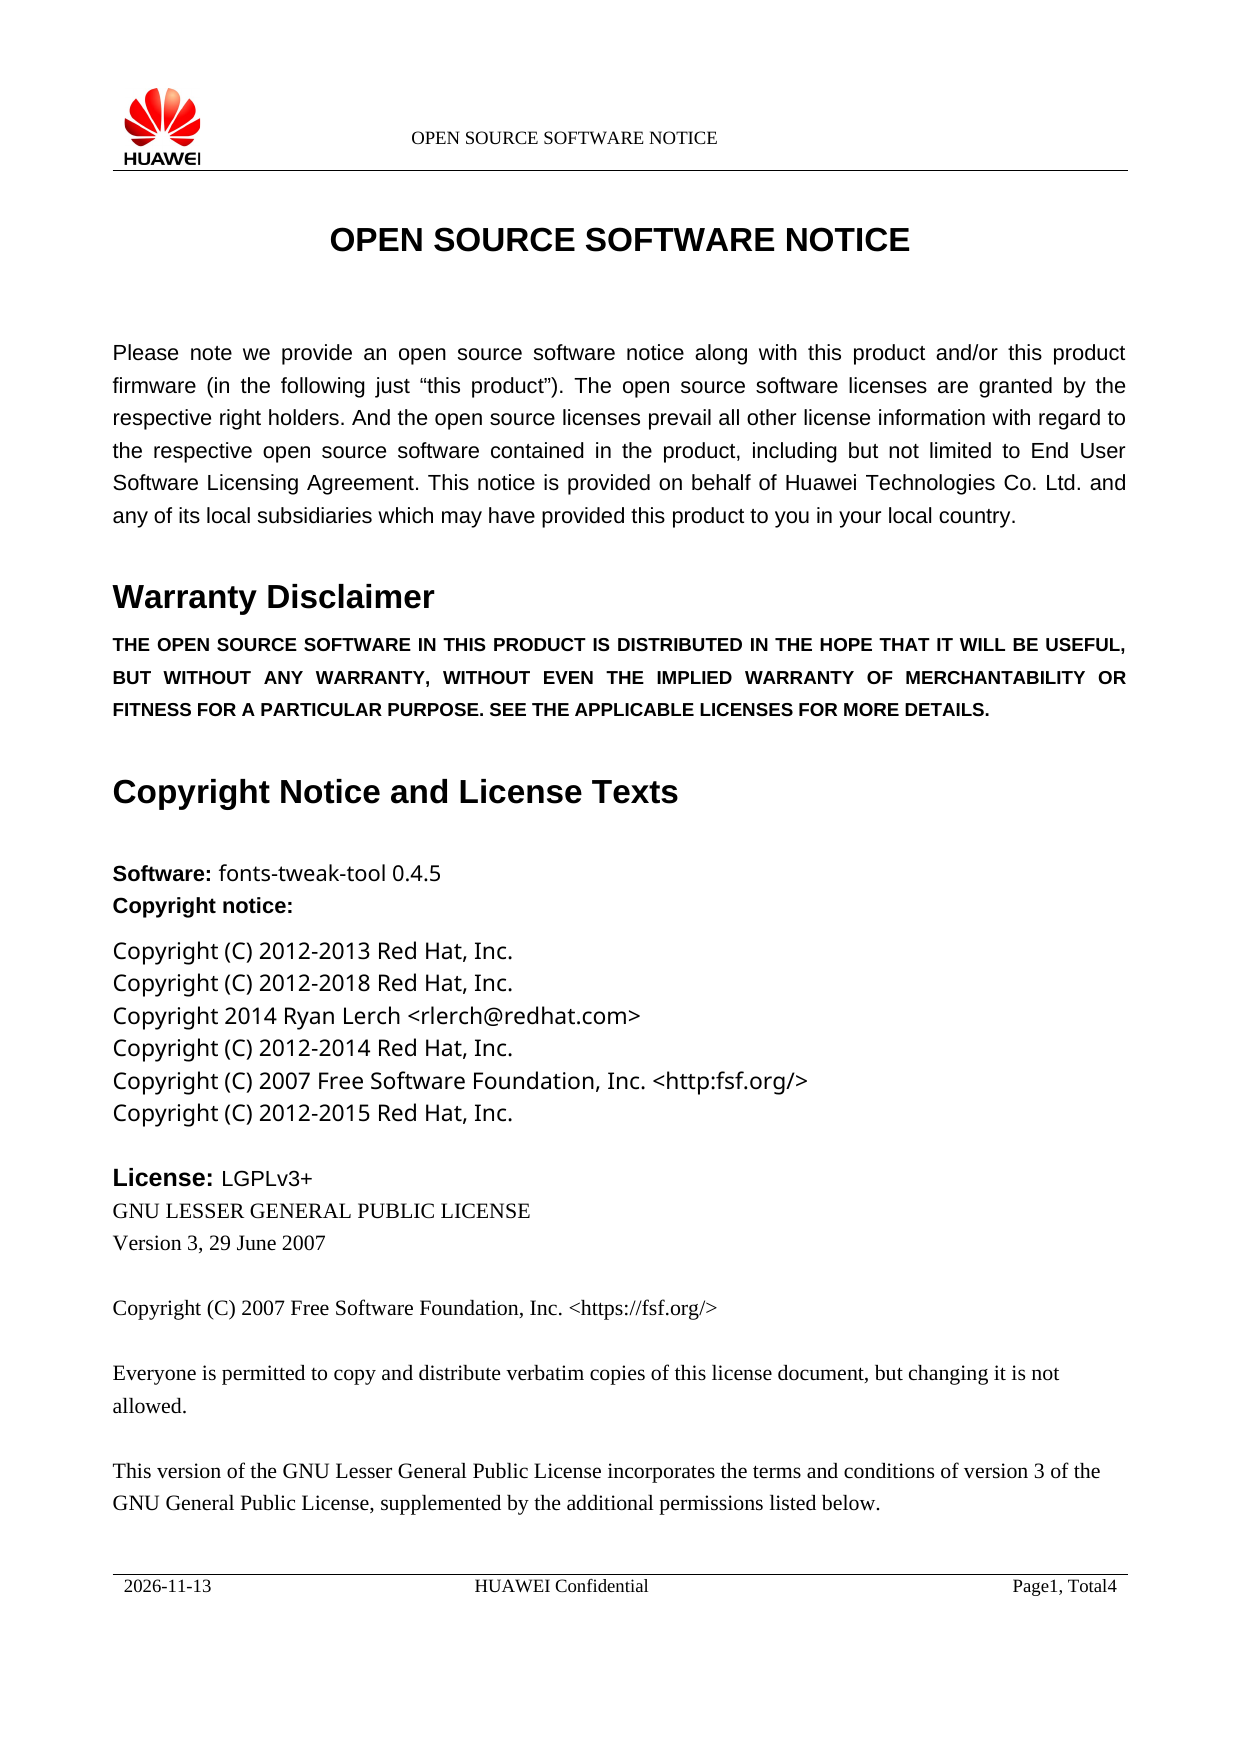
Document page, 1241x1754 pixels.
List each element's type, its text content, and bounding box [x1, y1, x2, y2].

text Warranty Disclaimer [112, 564, 1128, 629]
text License: LGPLv3+ [112, 1161, 1128, 1194]
text Copyright (C) 2012-2013 Red Hat, Inc. Copyright (C) 2012-2018 Red Hat, Inc. Copyright 2014 Ryan Lerch <rlerch@redhat.com> Copyright (C) 2012-2014 Red Hat, Inc. Copyright (C) 2007 Free Software Foundation, Inc. <http:fsf.org/> Copyright (C) 2012-2015 Red Hat, Inc. [112, 934, 1128, 1161]
text The open source software in this product is distributed in the hope that it will be useful, but WITHOUT ANY WARRANTY, without even the implied warranty of MERCHANTABILITY or FITNESS FOR A PARTICULAR PURPOSE. See the applicable licenses for more details. [112, 629, 1128, 726]
text Please note we provide an open source software notice along with this product and/or this product firmware (in the following just “this product”). The open source software licenses are granted by the respective right holders. And the open source licenses prevail all other license information with regard to the respective open source software contained in the product, including but not limited to End User Software Licensing Agreement. This notice is provided on behalf of Huawei Technologies Co. Ltd. and any of its local subsidiaries which may have provided this product to you in your local country. [112, 336, 1128, 531]
picture [124, 88, 201, 165]
text Copyright Notice and License Texts [112, 759, 1128, 824]
title Software: fonts-tweak-tool 0.4.5 [112, 856, 1128, 889]
text OPEN SOURCE SOFTWARE NOTICE [112, 206, 1128, 271]
text Copyright notice: [112, 889, 1128, 921]
